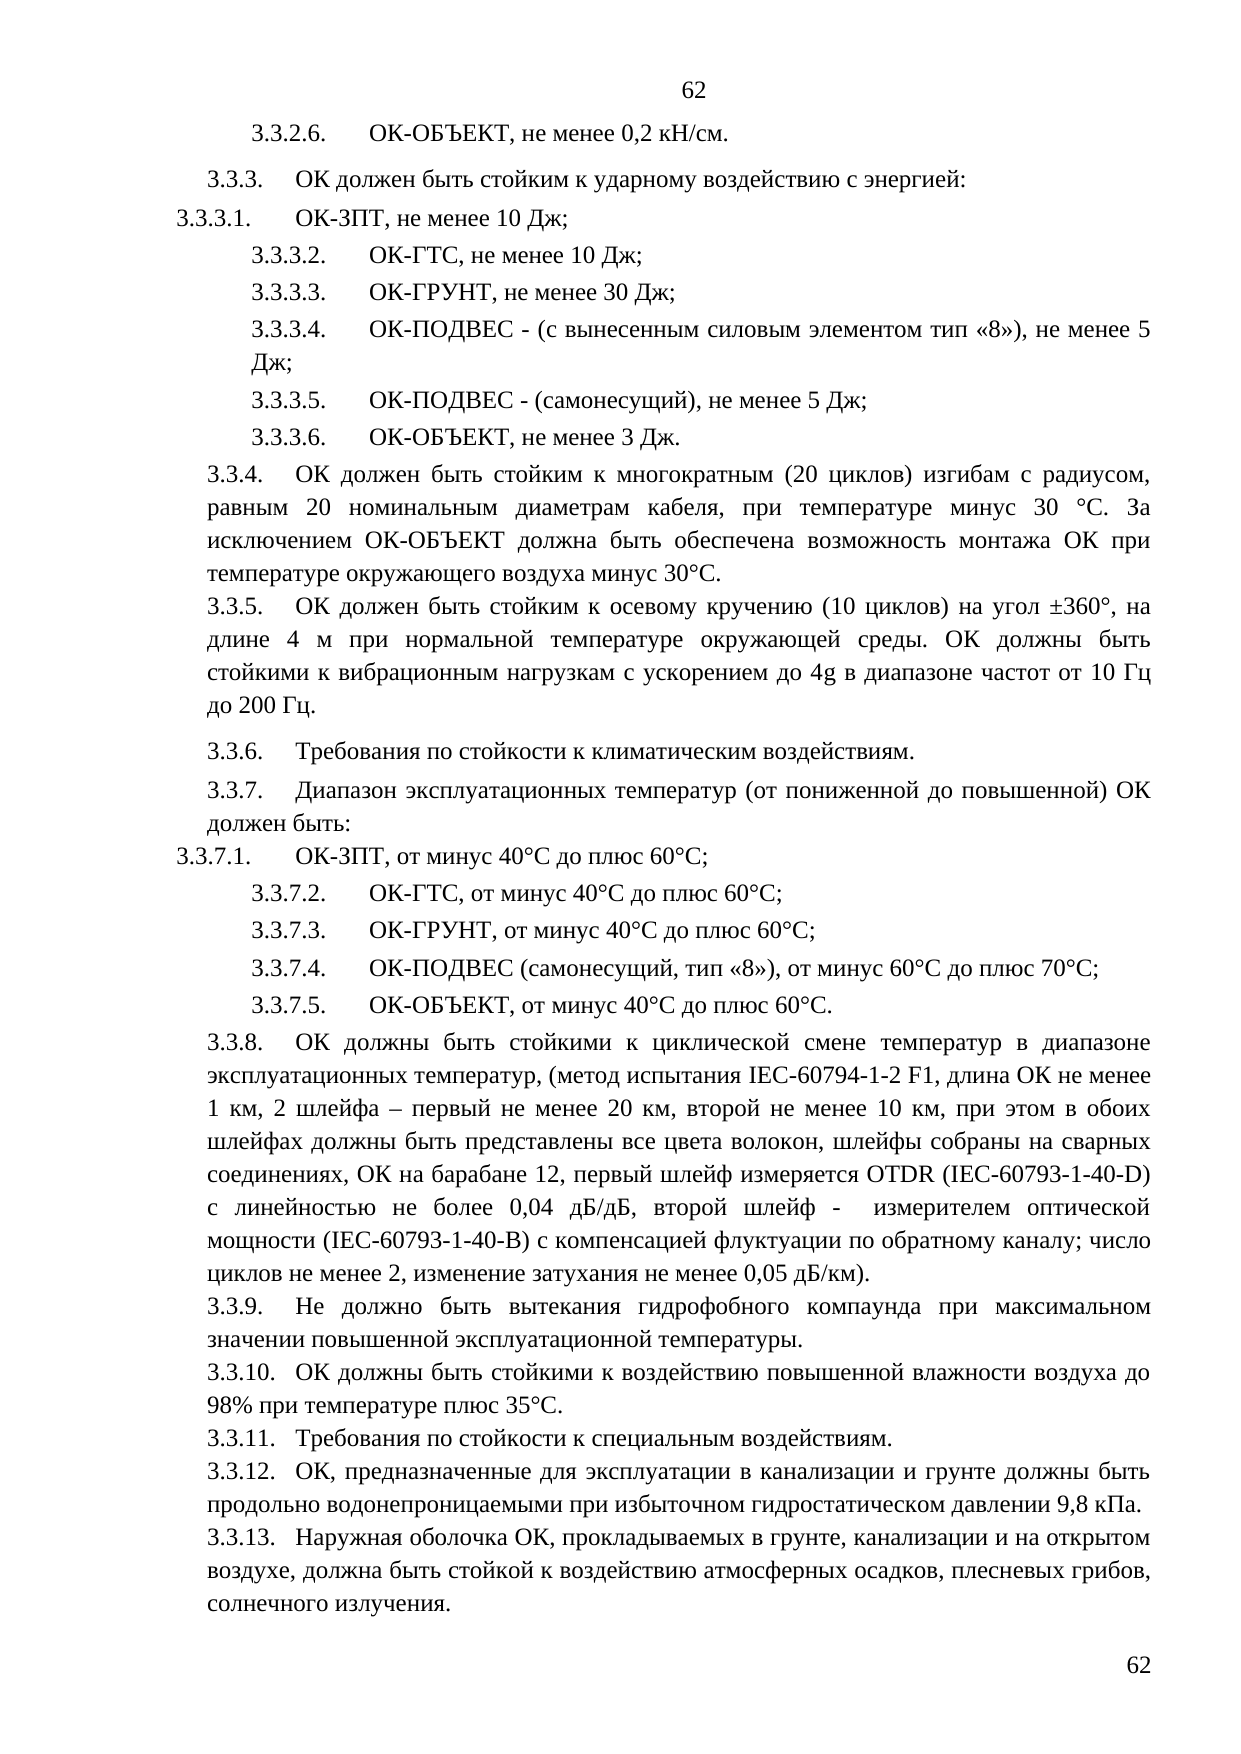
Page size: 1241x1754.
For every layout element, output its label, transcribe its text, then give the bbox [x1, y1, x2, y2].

list ОК-ГРУНТ, от минус 40°С до плюс 60°С; [251, 915, 1152, 944]
list ОК должен быть стойким к многократным (20 циклов) изгибам с радиусом, равным 20 номинальным диаметрам кабеля, при температуре минус 30 °С. За исключением ОК-ОБЪЕКТ должна быть обеспечена возможность монтажа ОК при температуре окружающего воздуха минус 30°С. [207, 459, 1152, 587]
list ОК должны быть стойкими к циклической смене температур в диапазоне эксплуатационных температур, (метод испытания IEC-60794-1-2 F1, длина ОК не менее 1 км, 2 шлейфа – первый не менее 20 км, второй не менее 10 км, при этом в обоих шлейфах должны быть представлены все цвета волокон, шлейфы собраны на сварных соединениях, ОК на барабане 12, первый шлейф измеряется OTDR (IEC-60793-1-40-D) с линейностью не более 0,04 дБ/дБ, второй шлейф - измерителем оптической мощности (IEC-60793-1-40-B) с компенсацией флуктуации по обратному каналу; число циклов не менее 2, изменение затухания не менее 0,05 дБ/км). [207, 1027, 1152, 1287]
list Требования по стойкости к климатическим воздействиям. [207, 736, 1152, 764]
list ОК-ОБЪЕКТ, от минус 40°С до плюс 60°С. [251, 990, 1152, 1018]
list ОК-ОБЪЕКТ, не менее 3 Дж. [251, 422, 1152, 451]
list ОК-ЗПТ, от минус 40°С до плюс 60°С; [148, 841, 1152, 870]
list ОК-ЗПТ, не менее 10 Дж; [148, 203, 1152, 232]
list ОК-ГТС, от минус 40°С до плюс 60°С; [251, 878, 1152, 907]
list ОК должны быть стойкими к воздействию повышенной влажности воздуха до 98% при температуре плюс 35°С. [207, 1357, 1152, 1419]
list ОК-ГРУНТ, не менее 30 Дж; [251, 277, 1152, 306]
list ОК-ПОДВЕС (самонесущий, тип «8»), от минус 60°С до плюс 70°С; [251, 953, 1152, 981]
list ОК, предназначенные для эксплуатации в канализации и грунте должны быть продольно водонепроницаемыми при избыточном гидростатическом давлении 9,8 кПа. [207, 1456, 1152, 1518]
list Не должно быть вытекания гидрофобного компаунда при максимальном значении повышенной эксплуатационной температуры. [207, 1291, 1152, 1353]
list Требования по стойкости к специальным воздействиям. [207, 1423, 1152, 1452]
list ОК-ПОДВЕС - (с вынесенным силовым элементом тип «8»), не менее 5 Дж; [251, 314, 1152, 376]
list ОК должен быть стойким к ударному воздействию с энергией: [207, 164, 1152, 192]
list ОК-ГТС, не менее 10 Дж; [251, 240, 1152, 269]
list ОК-ОБЪЕКТ, не менее 0,2 кН/см. [251, 118, 1152, 147]
list ОК должен быть стойким к осевому кручению (10 циклов) на угол ±360°, на длине 4 м при нормальной температуре окружающей среды. ОК должны быть стойкими к вибрационным нагрузкам с ускорением до 4g в диапазоне частот от 10 Гц до 200 Гц. [207, 591, 1152, 719]
list ОК-ПОДВЕС - (самонесущий), не менее 5 Дж; [251, 385, 1152, 413]
list Наружная оболочка ОК, прокладываемых в грунте, канализации и на открытом воздухе, должна быть стойкой к воздействию атмосферных осадков, плесневых грибов, солнечного излучения. [207, 1522, 1152, 1617]
list Диапазон эксплуатационных температур (от пониженной до повышенной) ОК должен быть: [207, 775, 1152, 837]
